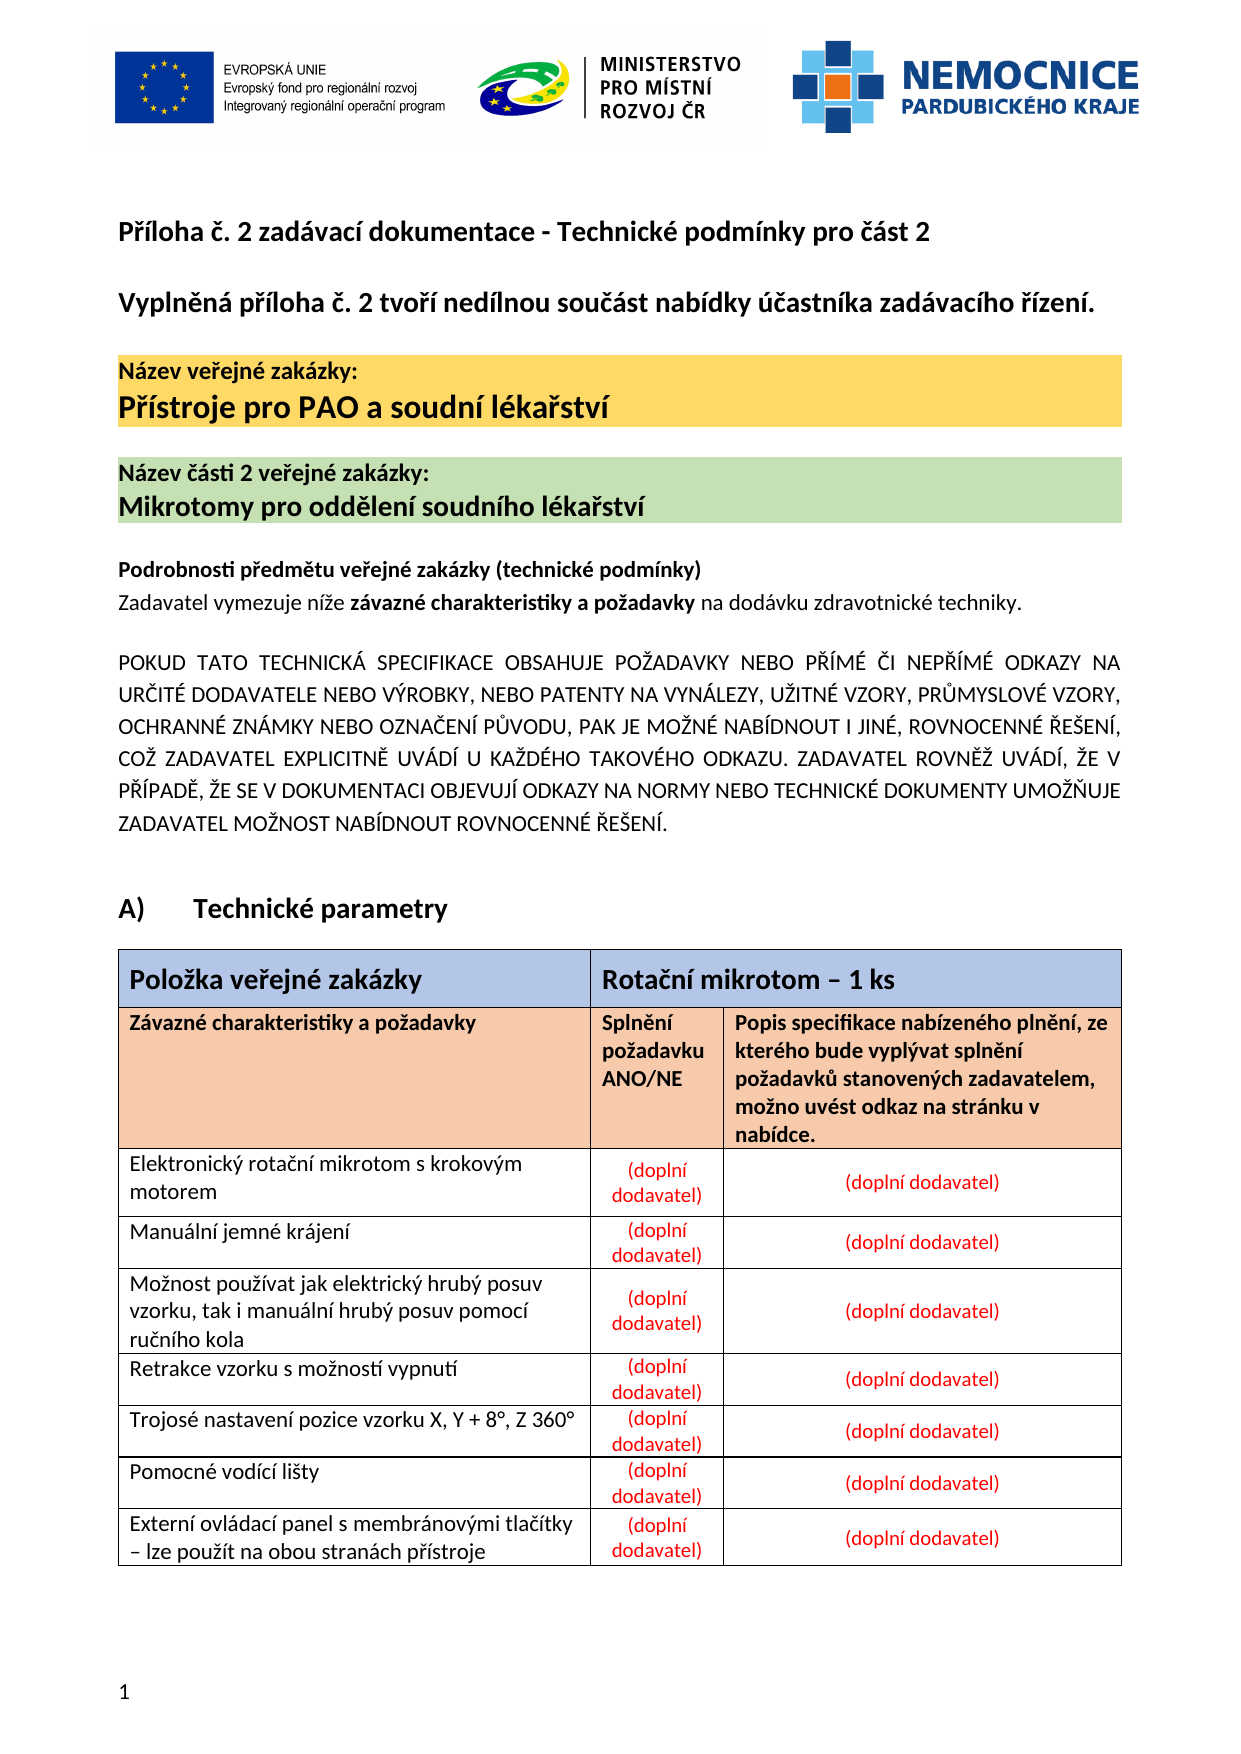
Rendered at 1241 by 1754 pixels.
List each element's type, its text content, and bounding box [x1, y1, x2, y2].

table_header Položka veřejné zakázky [119, 950, 590, 1007]
table_cell (doplní dodavatel) [591, 1354, 723, 1404]
text Vyplněná příloha č. 2 tvoří nedílnou součást nabídky účastníka zadávacího řízení. [118, 284, 1122, 320]
table_cell Splnění požadavku ANO/NE [591, 1008, 723, 1148]
table_cell Možnost používat jak elektrický hrubý posuv vzorku, tak i manuální hrubý posuv pomocí ručního kola [119, 1269, 590, 1353]
text Zadavatel vymezuje níže závazné charakteristiky a požadavky na dodávku zdravotnické techniky. [118, 588, 1122, 616]
table_cell (doplní dodavatel) [591, 1269, 723, 1353]
subtitle Technické parametry [118, 890, 1122, 925]
text Název veřejné zakázky: [118, 355, 1122, 386]
text POKUD TATO TECHNICKÁ SPECIFIKACE OBSAHUJE POŽADAVKY NEBO PŘÍMÉ ČI NEPŘÍMÉ ODKAZY NA URČITÉ DODAVATELE NEBO VÝROBKY, NEBO PATENTY NA VYNÁLEZY, UŽITNÉ VZORY, PRŮMYSLOVÉ VZORY, OCHRANNÉ ZNÁMKY NEBO OZNAČENÍ PŮVODU, PAK JE MOŽNÉ NABÍDNOUT I JINÉ, ROVNOCENNÉ ŘEŠENÍ, COŽ ZADAVATEL EXPLICITNĚ UVÁDÍ U KAŽDÉHO TAKOVÉHO ODKAZU. ZADAVATEL ROVNĚŽ UVÁDÍ, ŽE V PŘÍPADĚ, ŽE SE V DOKUMENTACI OBJEVUJÍ ODKAZY NA NORMY NEBO TECHNICKÉ DOKUMENTY UMOŽŇUJE ZADAVATEL MOŽNOST NABÍDNOUT ROVNOCENNÉ ŘEŠENÍ. [118, 648, 1122, 837]
text Podrobnosti předmětu veřejné zakázky (technické podmínky) [118, 555, 1122, 583]
table_cell Manuální jemné krájení [119, 1217, 590, 1268]
table_cell (doplní dodavatel) [591, 1217, 723, 1268]
table_cell Externí ovládací panel s membránovými tlačítky – lze použít na obou stranách přístroje [119, 1509, 590, 1565]
table_cell Pomocné vodící lišty [119, 1458, 590, 1508]
text Příloha č. 2 zadávací dokumentace - Technické podmínky pro část 2 [118, 213, 1122, 248]
table_cell (doplní dodavatel) [724, 1354, 1121, 1404]
table_cell Elektronický rotační mikrotom s krokovým motorem [119, 1149, 590, 1216]
table_cell (doplní dodavatel) [591, 1149, 723, 1216]
table_header Rotační mikrotom – 1 ks [591, 950, 1121, 1007]
table_cell Trojosé nastavení pozice vzorku X, Y + 8°, Z 360° [119, 1406, 590, 1456]
table_cell Popis specifikace nabízeného plnění, ze kterého bude vyplývat splnění požadavků stanovených zadavatelem, možno uvést odkaz na stránku v nabídce. [724, 1008, 1121, 1148]
table_cell Retrakce vzorku s možností vypnutí [119, 1354, 590, 1404]
table_cell (doplní dodavatel) [591, 1458, 723, 1508]
picture [791, 39, 1139, 134]
table_cell (doplní dodavatel) [591, 1406, 723, 1456]
table_cell (doplní dodavatel) [724, 1509, 1121, 1565]
table_cell (doplní dodavatel) [591, 1509, 723, 1565]
table_cell (doplní dodavatel) [724, 1269, 1121, 1353]
text Přístroje pro PAO a soudní lékařství [118, 386, 1122, 427]
text Mikrotomy pro oddělení soudního lékařství [118, 488, 1122, 523]
text Název části 2 veřejné zakázky: [118, 457, 1122, 488]
table_cell (doplní dodavatel) [724, 1406, 1121, 1456]
table_cell (doplní dodavatel) [724, 1458, 1121, 1508]
table_cell (doplní dodavatel) [724, 1217, 1121, 1268]
table_cell (doplní dodavatel) [724, 1149, 1121, 1216]
picture [93, 27, 762, 147]
table_cell Závazné charakteristiky a požadavky [119, 1008, 590, 1148]
